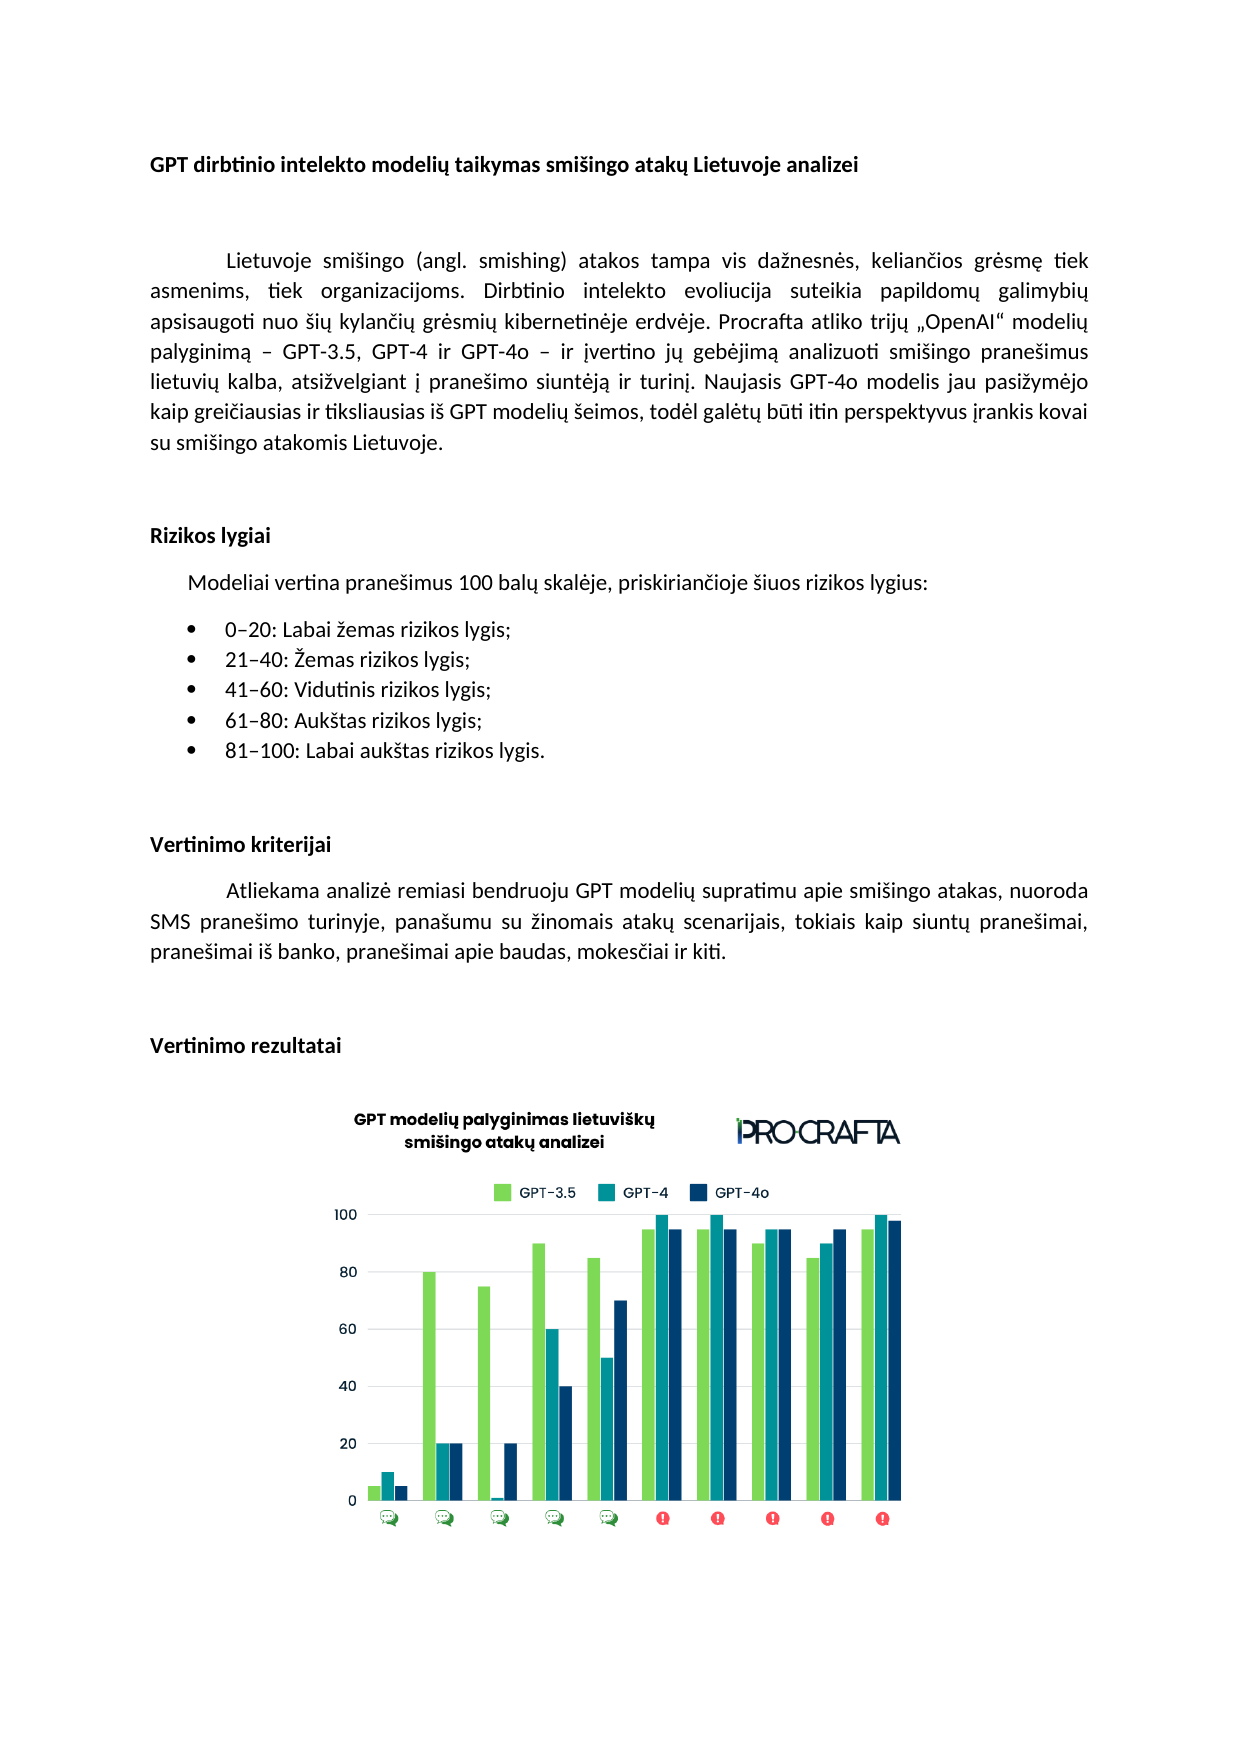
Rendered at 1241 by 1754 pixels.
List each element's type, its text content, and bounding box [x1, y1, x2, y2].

list 41–60: Vidutinis rizikos lygis; [187, 676, 1090, 704]
list 61–80: Aukštas rizikos lygis; [187, 706, 1090, 734]
list 0–20: Labai žemas rizikos lygis; [187, 615, 1090, 643]
text Rizikos lygiai [150, 521, 1090, 549]
list 81–100: Labai aukštas rizikos lygis. [187, 736, 1090, 764]
text Vertinimo kriterijai [150, 830, 1090, 858]
picture [290, 1077, 950, 1574]
text Lietuvoje smišingo (angl. smishing) atakos tampa vis dažnesnės, keliančios grėsmę tiek asmenims, tiek organizacijoms. Dirbtinio intelekto evoliucija suteikia papildomų galimybių apsisaugoti nuo šių kylančių grėsmių kibernetinėje erdvėje. Procrafta atliko trijų „OpenAI“ modelių palyginimą – GPT-3.5, GPT-4 ir GPT-4o – ir įvertino jų gebėjimą analizuoti smišingo pranešimus lietuvių kalba, atsižvelgiant į pranešimo siuntėją ir turinį. Naujasis GPT-4o modelis jau pasižymėjo kaip greičiausias ir tiksliausias iš GPT modelių šeimos, todėl galėtų būti itin perspektyvus įrankis kovai su smišingo atakomis Lietuvoje. [150, 246, 1090, 456]
text Modeliai vertina pranešimus 100 balų skalėje, priskiriančioje šiuos rizikos lygius: [150, 568, 1090, 596]
text Vertinimo rezultatai [150, 1031, 1090, 1059]
list 21–40: Žemas rizikos lygis; [187, 645, 1090, 673]
text Atliekama analizė remiasi bendruoju GPT modelių supratimu apie smišingo atakas, nuoroda SMS pranešimo turinyje, panašumu su žinomais atakų scenarijais, tokiais kaip siuntų pranešimai, pranešimai iš banko, pranešimai apie baudas, mokesčiai ir kiti. [150, 877, 1090, 965]
text GPT dirbtinio intelekto modelių taikymas smišingo atakų Lietuvoje analizei [150, 150, 1090, 178]
